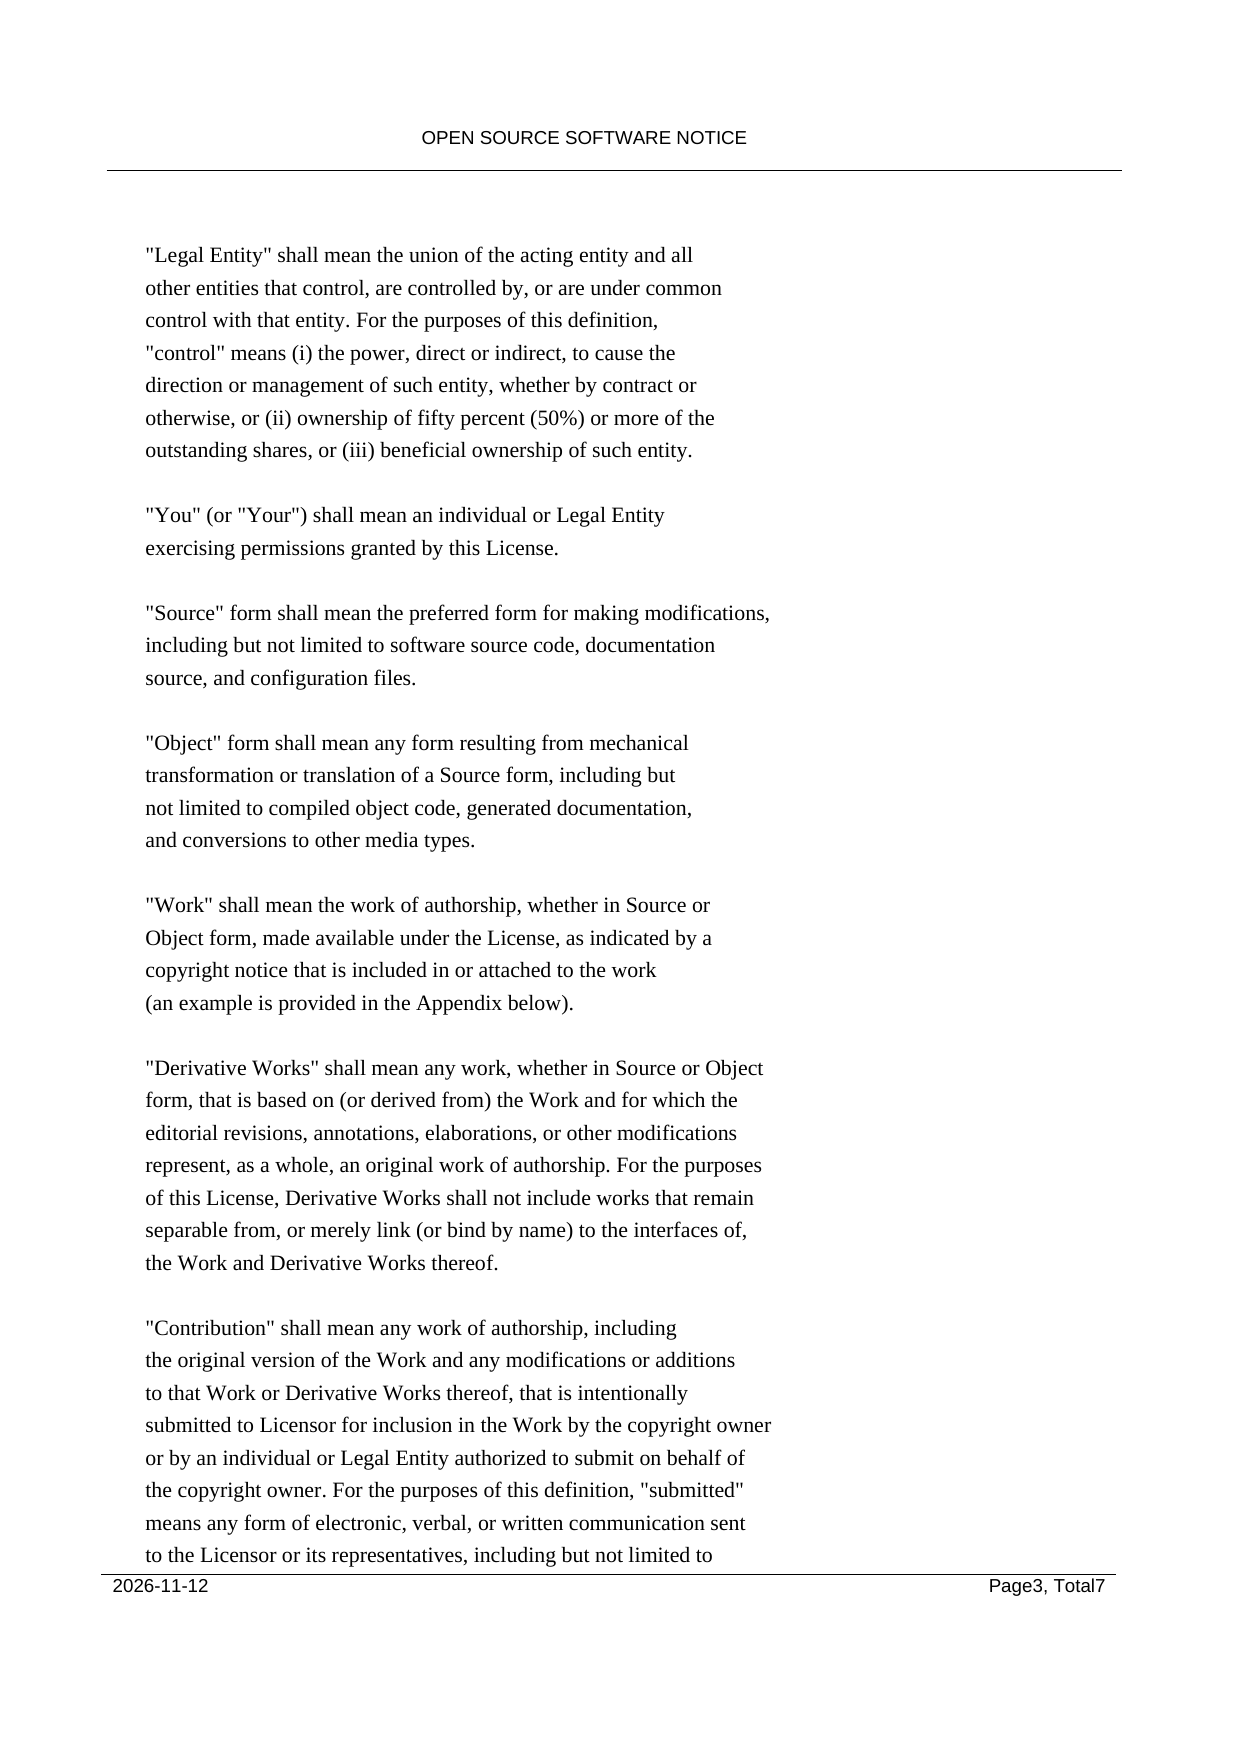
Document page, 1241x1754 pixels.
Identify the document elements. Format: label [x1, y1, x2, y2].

text [112, 206, 1128, 1571]
